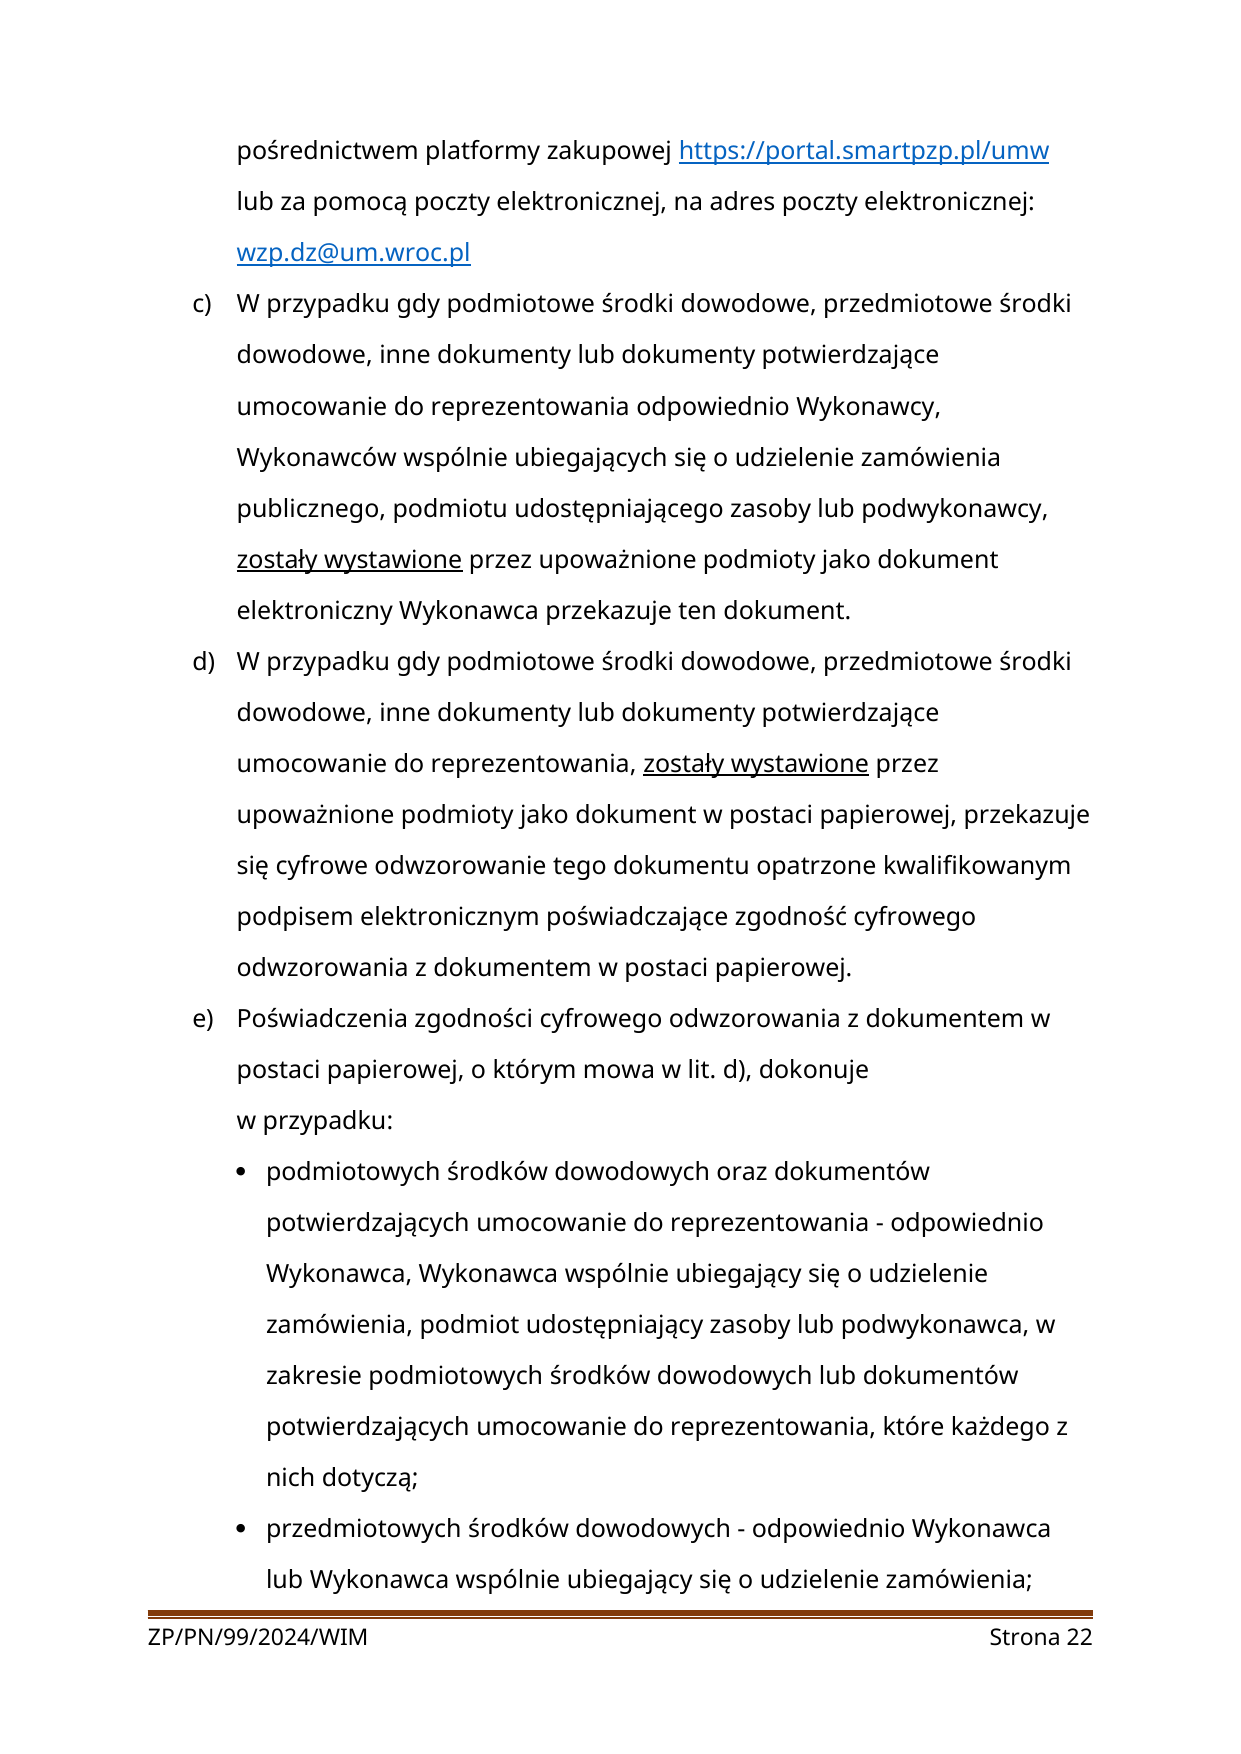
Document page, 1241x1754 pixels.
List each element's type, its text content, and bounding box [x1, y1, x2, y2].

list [192, 133, 1093, 269]
list podmiotowych środków dowodowych oraz dokumentów potwierdzających umocowanie do reprezentowania - odpowiednio Wykonawca, Wykonawca wspólnie ubiegający się o udzielenie zamówienia, podmiot udostępniający zasoby lub podwykonawca, w zakresie podmiotowych środków dowodowych lub dokumentów potwierdzających umocowanie do reprezentowania, które każdego z nich dotyczą; [236, 1154, 1093, 1494]
list W przypadku gdy podmiotowe środki dowodowe, przedmiotowe środki dowodowe, inne dokumenty lub dokumenty potwierdzające umocowanie do reprezentowania, zostały wystawione przez upoważnione podmioty jako dokument w postaci papierowej, przekazuje się cyfrowe odwzorowanie tego dokumentu opatrzone kwalifikowanym podpisem elektronicznym poświadczające zgodność cyfrowego odwzorowania z dokumentem w postaci papierowej. [192, 643, 1093, 984]
list Poświadczenia zgodności cyfrowego odwzorowania z dokumentem w postaci papierowej, o którym mowa w lit. d), dokonuje w przypadku: [192, 1001, 1093, 1137]
list przedmiotowych środków dowodowych - odpowiednio Wykonawca lub Wykonawca wspólnie ubiegający się o udzielenie zamówienia; [236, 1511, 1093, 1596]
list W przypadku gdy podmiotowe środki dowodowe, przedmiotowe środki dowodowe, inne dokumenty lub dokumenty potwierdzające umocowanie do reprezentowania odpowiednio Wykonawcy, Wykonawców wspólnie ubiegających się o udzielenie zamówienia publicznego, podmiotu udostępniającego zasoby lub podwykonawcy, zostały wystawione przez upoważnione podmioty jako dokument elektroniczny Wykonawca przekazuje ten dokument. [192, 286, 1093, 626]
